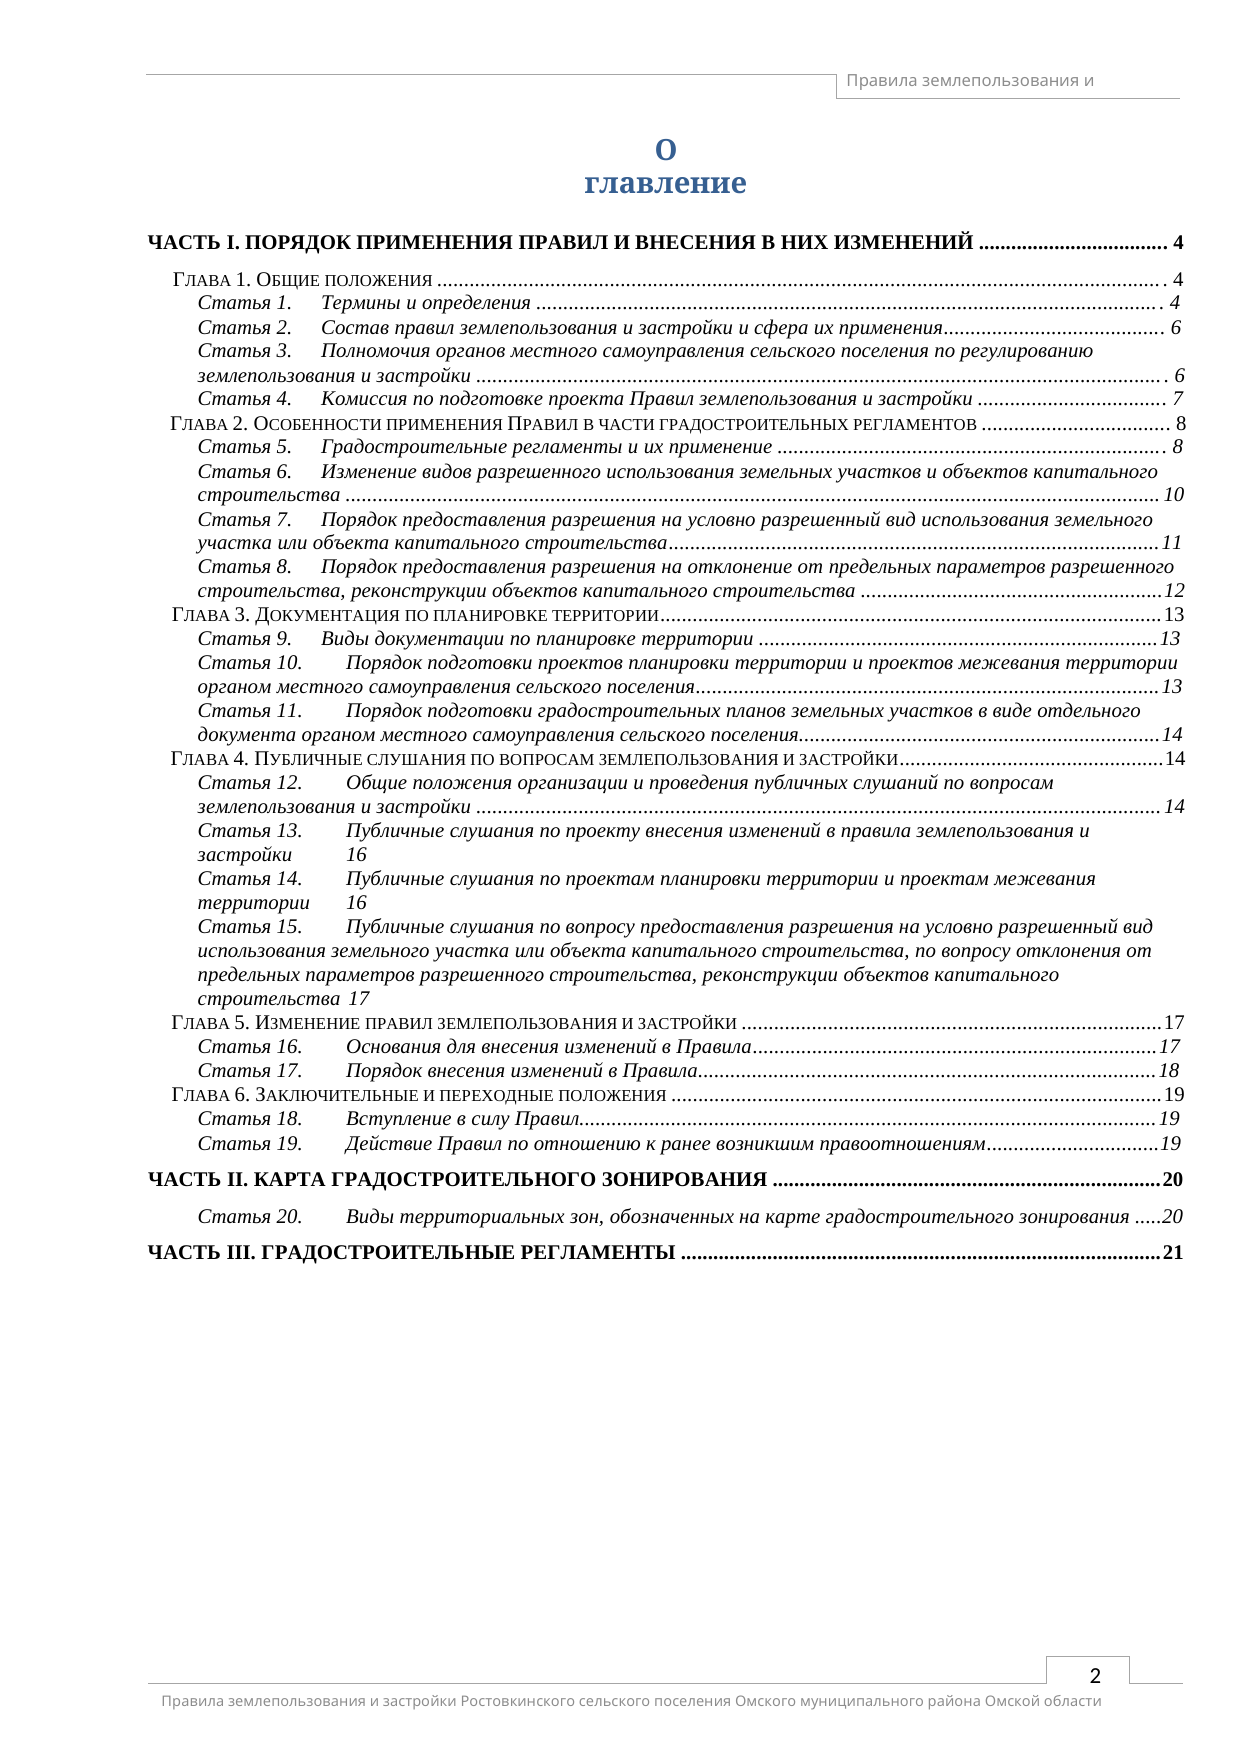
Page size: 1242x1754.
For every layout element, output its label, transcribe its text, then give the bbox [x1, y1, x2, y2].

text ГЛАВА 1. ОБЩИЕ ПОЛОЖЕНИЯ ....................................................................................................................................... 4 [169, 267, 1187, 291]
text Статья 1. Термины и определения .................................................................................................................... 4 [197, 291, 1196, 314]
text Статья 20. Виды территориальных зон, обозначенных на карте градостроительного зонирования .....20 [197, 1203, 1196, 1228]
text Статья 7. Порядок предоставления разрешения на условно разрешенный вид использования земельного участка или объекта капитального строительства...........................................................................................11 [197, 507, 1187, 554]
text застройки 16 [197, 842, 1196, 866]
text ГЛАВА 5. ИЗМЕНЕНИЕ ПРАВИЛ ЗЕМЛЕПОЛЬЗОВАНИЯ И ЗАСТРОЙКИ ..............................................................................17 [169, 1010, 1187, 1034]
text землепользования и застройки ................................................................................................................................ 6 [197, 363, 1196, 387]
text использования земельного участка или объекта капитального строительства, по вопросу отклонения от предельных параметров разрешенного строительства, реконструкции объектов капитального строительства 17 [197, 938, 1154, 1010]
text землепользования и застройки ...............................................................................................................................14 [197, 794, 1196, 818]
text ГЛАВА 2. ОСОБЕННОСТИ ПРИМЕНЕНИЯ ПРАВИЛ В ЧАСТИ ГРАДОСТРОИТЕЛЬНЫХ РЕГЛАМЕНТОВ ................................... 8 [169, 411, 1187, 435]
text Статья 3. Полномочия органов местного самоуправления сельского поселения по регулированию [197, 339, 1196, 362]
text территории 16 [197, 890, 1196, 914]
text ЧАСТЬ I. ПОРЯДОК ПРИМЕНЕНИЯ ПРАВИЛ И ВНЕСЕНИЯ В НИХ ИЗМЕНЕНИЙ ................................... 4 [144, 230, 1187, 254]
text ЧАСТЬ III. ГРАДОСТРОИТЕЛЬНЫЕ РЕГЛАМЕНТЫ .........................................................................................21 [144, 1240, 1187, 1264]
text Статья 8. Порядок предоставления разрешения на отклонение от предельных параметров разрешенного строительства, реконструкции объектов капитального строительства ........................................................12 [197, 555, 1187, 602]
text ГЛАВА 3. ДОКУМЕНТАЦИЯ ПО ПЛАНИРОВКЕ ТЕРРИТОРИИ.............................................................................................13 [169, 602, 1187, 626]
text Статья 13. Публичные слушания по проекту внесения изменений в правила землепользования и [197, 818, 1196, 842]
text Оглавление [575, 134, 756, 201]
text Статья 6. Изменение видов разрешенного использования земельных участков и объектов капитального строительства .......................................................................................................................................................10 [197, 459, 1187, 507]
text Статья 9. Виды документации по планировке территории ..........................................................................13 [197, 626, 1196, 650]
text Статья 18. Вступление в силу Правил...........................................................................................................19 [197, 1106, 1196, 1130]
text Статья 17. Порядок внесения изменений в Правила.....................................................................................18 [197, 1058, 1196, 1082]
text Статья 10. Порядок подготовки проектов планировки территории и проектов межевания территории органом местного самоуправления сельского поселения......................................................................................13 [197, 651, 1187, 698]
text Статья 14. Публичные слушания по проектам планировки территории и проектам межевания [197, 866, 1196, 890]
text Статья 5. Градостроительные регламенты и их применение ........................................................................ 8 [197, 435, 1196, 458]
text ГЛАВА 6. ЗАКЛЮЧИТЕЛЬНЫЕ И ПЕРЕХОДНЫЕ ПОЛОЖЕНИЯ ...........................................................................................19 [169, 1082, 1187, 1106]
text Статья 16. Основания для внесения изменений в Правила...........................................................................17 [197, 1034, 1196, 1058]
text ГЛАВА 4. ПУБЛИЧНЫЕ СЛУШАНИЯ ПО ВОПРОСАМ ЗЕМЛЕПОЛЬЗОВАНИЯ И ЗАСТРОЙКИ.................................................14 [169, 746, 1187, 770]
text ЧАСТЬ II. КАРТА ГРАДОСТРОИТЕЛЬНОГО ЗОНИРОВАНИЯ ........................................................................20 [144, 1167, 1187, 1191]
text Статья 15. Публичные слушания по вопросу предоставления разрешения на условно разрешенный вид [197, 914, 1196, 938]
text Статья 4. Комиссия по подготовке проекта Правил землепользования и застройки ................................... 7 [197, 387, 1196, 411]
text Статья 2. Состав правил землепользования и застройки и сфера их применения......................................... 6 [197, 315, 1196, 339]
text Статья 11. Порядок подготовки градостроительных планов земельных участков в виде отдельного документа органом местного самоуправления сельского поселения...................................................................14 [197, 699, 1187, 746]
text Статья 12. Общие положения организации и проведения публичных слушаний по вопросам [197, 770, 1196, 794]
text Статья 19. Действие Правил по отношению к ранее возникшим правоотношениям................................19 [197, 1130, 1196, 1154]
